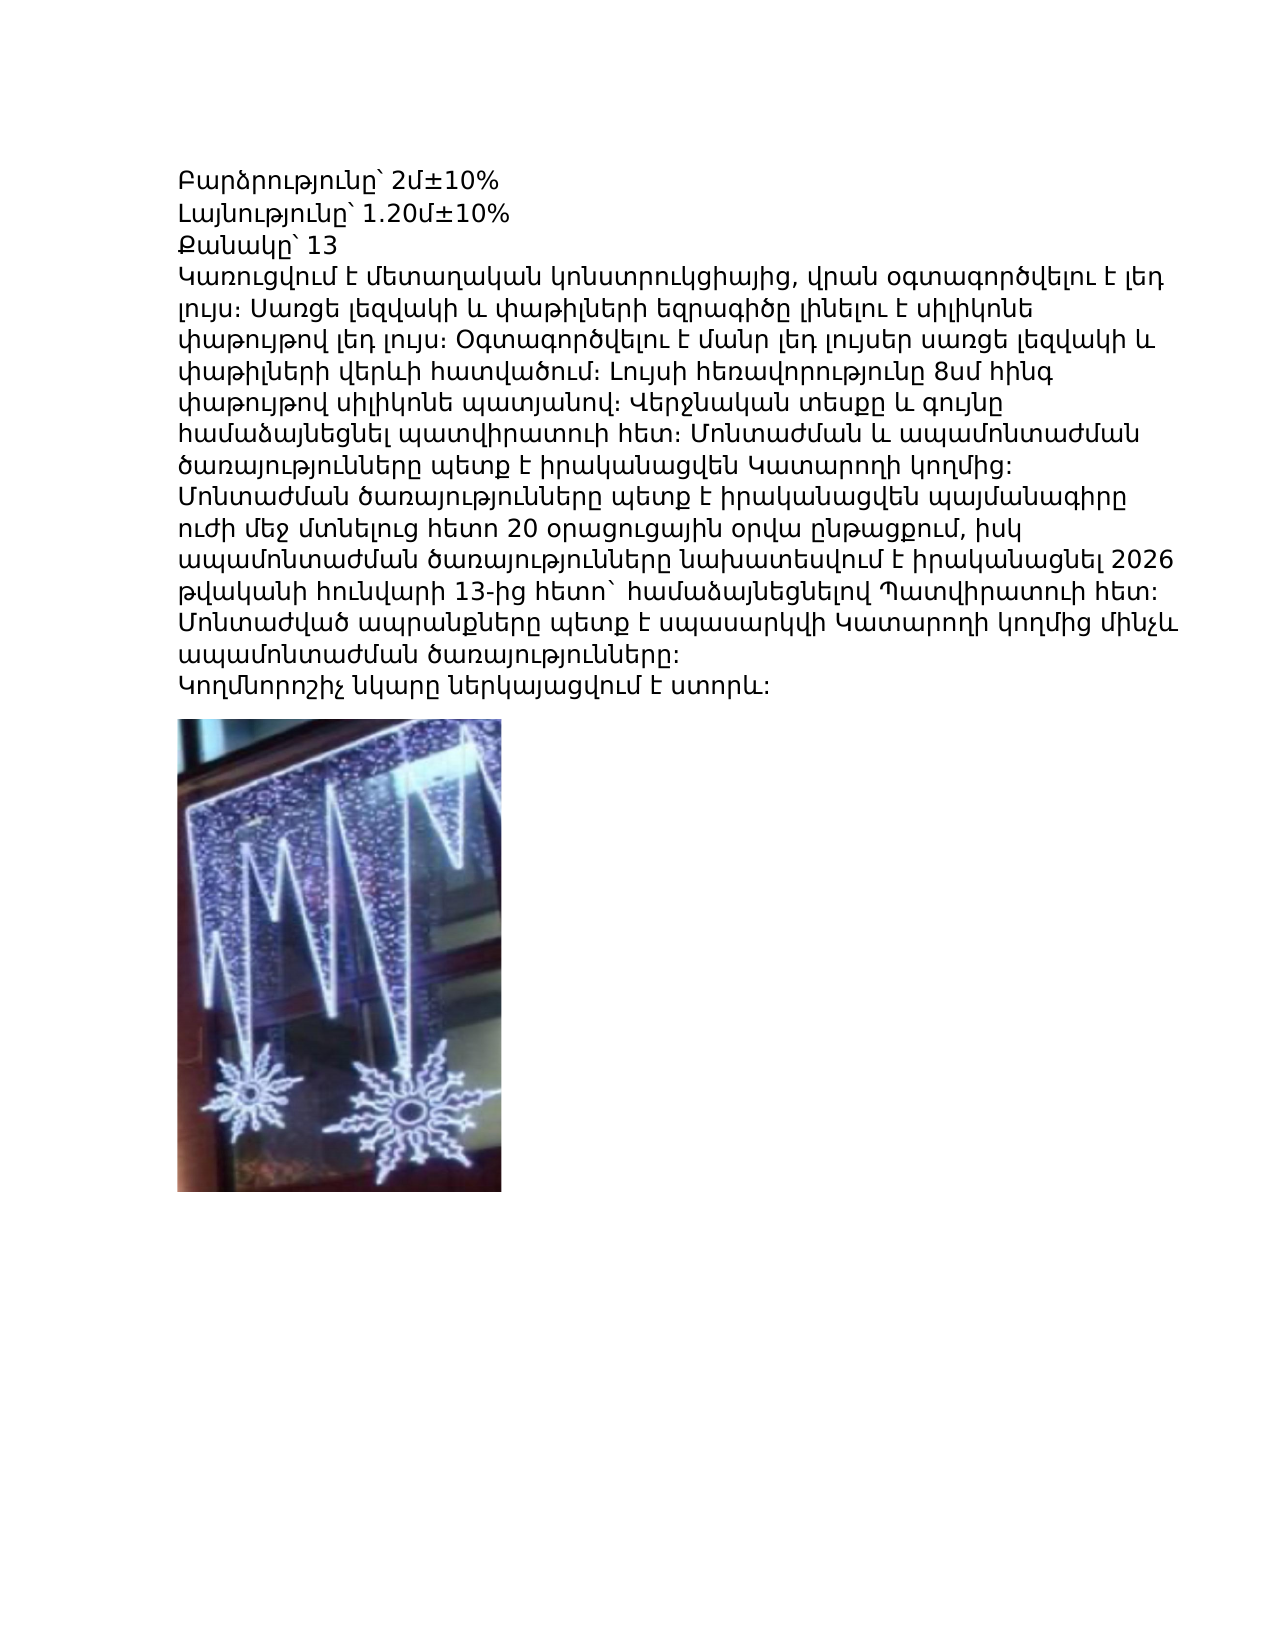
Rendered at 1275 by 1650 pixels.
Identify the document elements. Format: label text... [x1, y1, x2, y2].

text Քանակը՝ 13 [177, 231, 1186, 260]
text Լայնությունը՝ 1․20մ±10% [177, 198, 1186, 228]
picture [177, 719, 502, 1192]
text Բարձրությունը՝ 2մ±10% [177, 166, 1186, 195]
text Կառուցվում է մետաղական կոնստրուկցիայից, վրան օգտագործվելու է լեդ լույս։ Սառցե լեզվակի և փաթիլների եզրագիծը լինելու է սիլիկոնե փաթույթով լեդ լույս։ Օգտագործվելու է մանր լեդ լույսեր սառցե լեզվակի և փաթիլների վերևի հատվածում։ Լույսի հեռավորությունը 8սմ հինգ փաթույթով սիլիկոնե պատյանով։ Վերջնական տեսքը և գույնը համաձայնեցնել պատվիրատուի հետ։ Մոնտաժման և ապամոնտաժման ծառայությունները պետք է իրականացվեն Կատարողի կողմից: Մոնտաժման ծառայությունները պետք է իրականացվեն պայմանագիրը ուժի մեջ մտնելուց հետո 20 օրացուցային օրվա ընթացքում, իսկ ապամոնտաժման ծառայությունները նախատեսվում է իրականացնել 2026 թվականի հունվարի 13-ից հետո` համաձայնեցնելով Պատվիրատուի հետ: Մոնտաժված ապրանքները պետք է սպասարկվի Կատարողի կողմից մինչև ապամոնտաժման ծառայությունները: Կողմնորոշիչ նկարը ներկայացվում է ստորև: [177, 262, 1186, 700]
